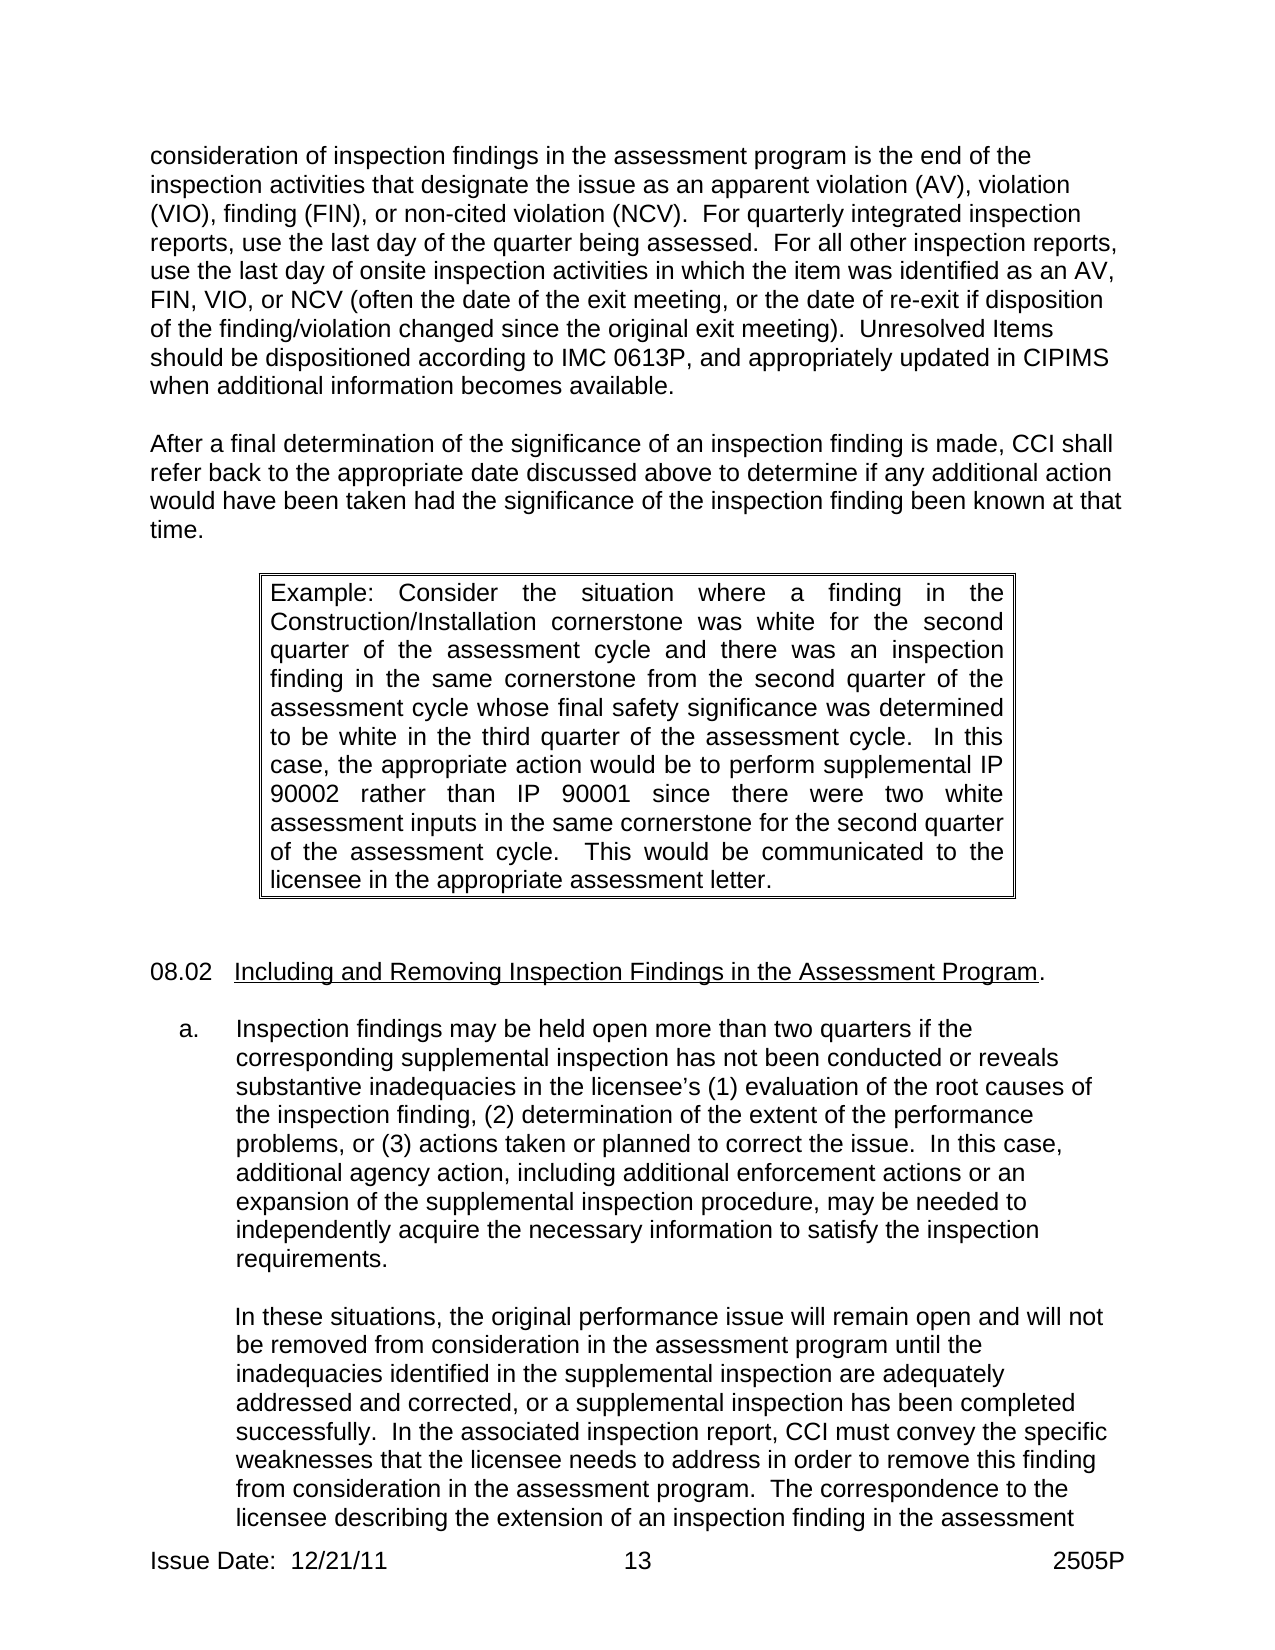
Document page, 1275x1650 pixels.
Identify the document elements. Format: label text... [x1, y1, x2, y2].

text After a final determination of the significance of an inspection finding is made, CCI shall refer back to the appropriate date discussed above to determine if any additional action would have been taken had the significance of the inspection finding been known at that time. [150, 429, 1125, 544]
text 08.02 Including and Removing Inspection Findings in the Assessment Program. [150, 957, 1125, 985]
text a. Inspection findings may be held open more than two quarters if the corresponding supplemental inspection has not been conducted or reveals substantive inadequacies in the licensee’s (1) evaluation of the root causes of the inspection finding, (2) determination of the extent of the performance problems, or (3) actions taken or planned to correct the issue. In this case, additional agency action, including additional enforcement actions or an expansion of the supplemental inspection procedure, may be needed to independently acquire the necessary information to satisfy the inspection requirements. [178, 1014, 1125, 1273]
list Example: Consider the situation where a finding in the Construction/Installation cornerstone was white for the second quarter of the assessment cycle and there was an inspection finding in the same cornerstone from the second quarter of the assessment cycle whose final safety significance was determined to be white in the third quarter of the assessment cycle. In this case, the appropriate action would be to perform supplemental IP 90002 rather than IP 90001 since there were two white assessment inputs in the same cornerstone for the second quarter of the assessment cycle. This would be communicated to the licensee in the appropriate assessment letter. [262, 576, 1013, 896]
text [150, 141, 1125, 400]
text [234, 1302, 1125, 1532]
